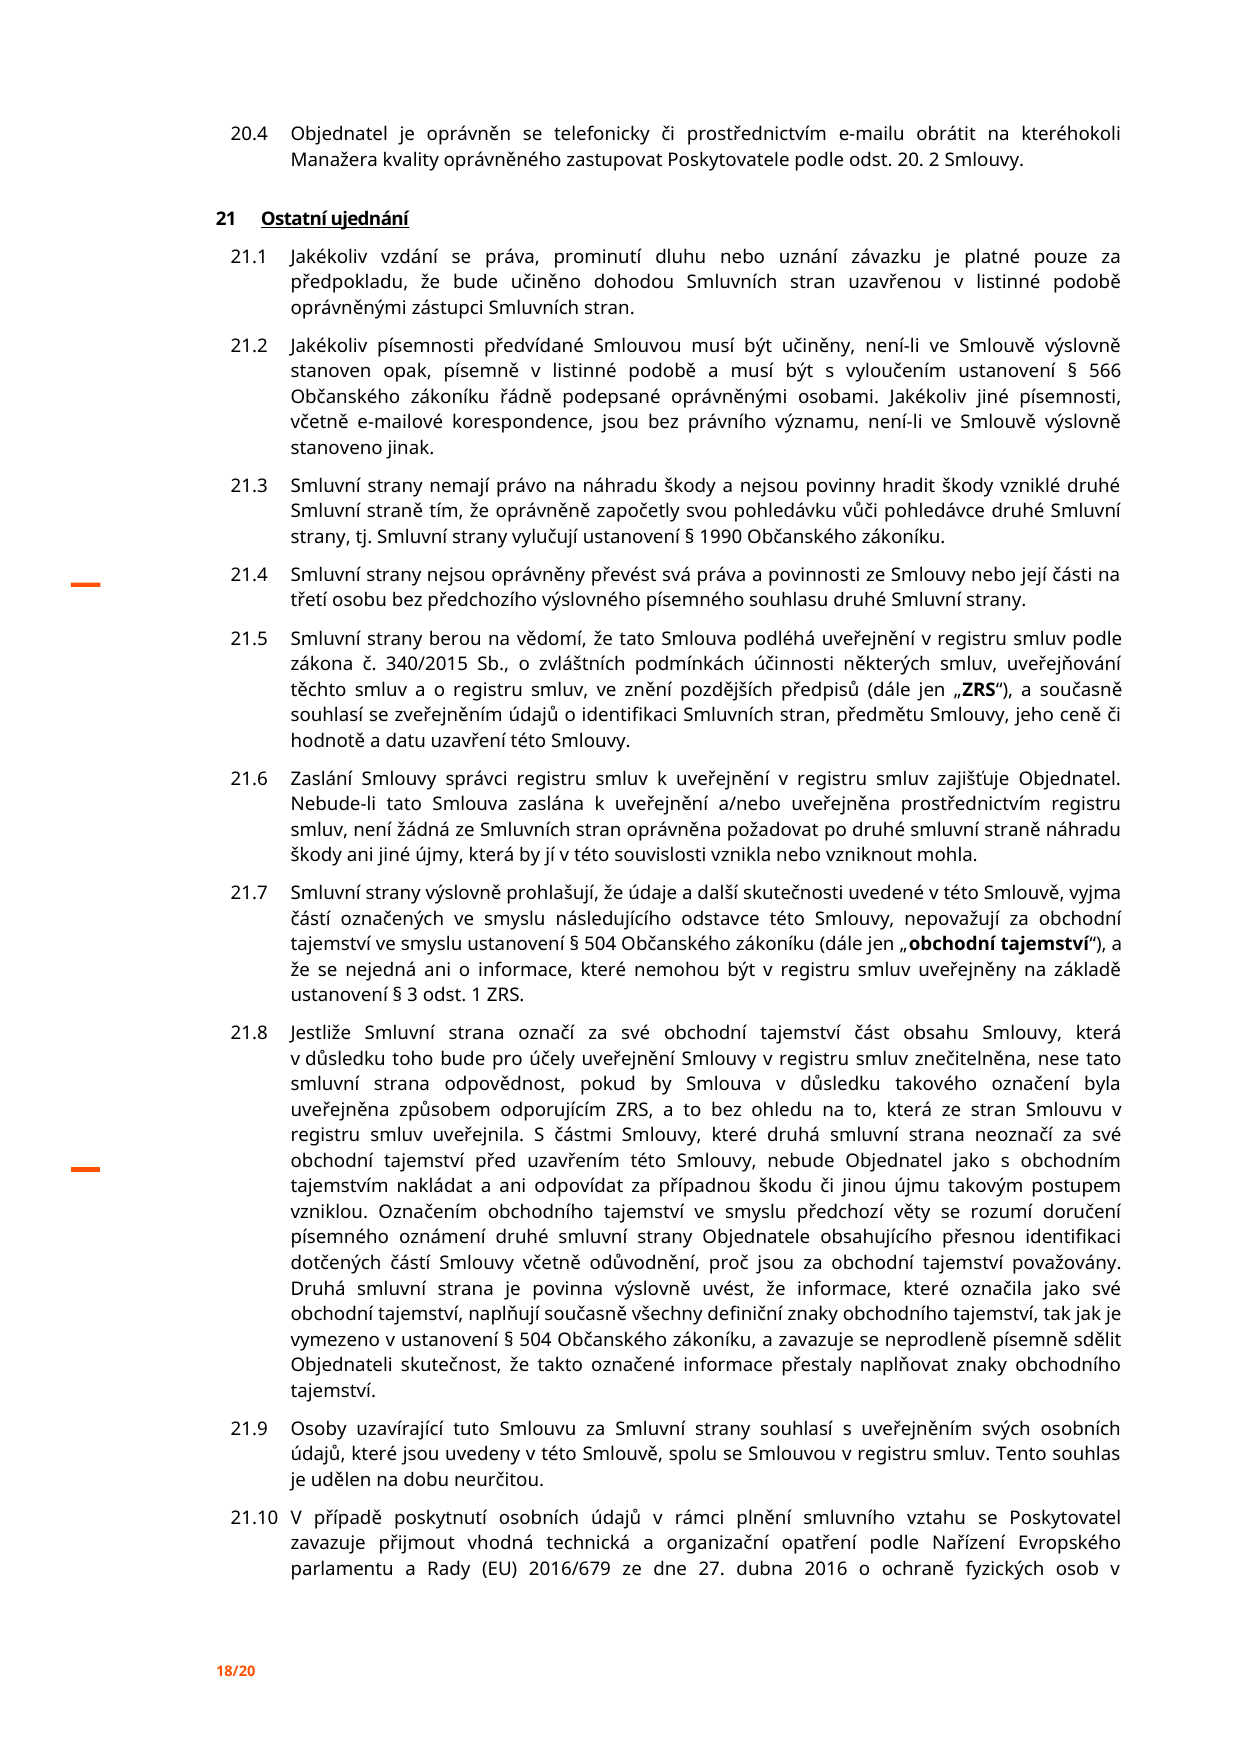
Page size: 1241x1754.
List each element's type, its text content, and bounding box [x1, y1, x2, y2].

subtitle Smluvní strany nemají právo na náhradu škody a nejsou povinny hradit škody vzniklé druhé Smluvní straně tím, že oprávněně započetly svou pohledávku vůči pohledávce druhé Smluvní strany, tj. Smluvní strany vylučují ustanovení § 1990 Občanského zákoníku. [230, 472, 1122, 549]
subtitle Smluvní strany nejsou oprávněny převést svá práva a povinnosti ze Smlouvy nebo její části na třetí osobu bez předchozího výslovného písemného souhlasu druhé Smluvní strany. [230, 561, 1122, 612]
subtitle Jestliže Smluvní strana označí za své obchodní tajemství část obsahu Smlouvy, která v důsledku toho bude pro účely uveřejnění Smlouvy v registru smluv znečitelněna, nese tato smluvní strana odpovědnost, pokud by Smlouva v důsledku takového označení byla uveřejněna způsobem odporujícím ZRS, a to bez ohledu na to, která ze stran Smlouvu v registru smluv uveřejnila. S částmi Smlouvy, které druhá smluvní strana neoznačí za své obchodní tajemství před uzavřením této Smlouvy, nebude Objednatel jako s obchodním tajemstvím nakládat a ani odpovídat za případnou škodu či jinou újmu takovým postupem vzniklou. Označením obchodního tajemství ve smyslu předchozí věty se rozumí doručení písemného oznámení druhé smluvní strany Objednatele obsahujícího přesnou identifikaci dotčených částí Smlouvy včetně odůvodnění, proč jsou za obchodní tajemství považovány. Druhá smluvní strana je povinna výslovně uvést, že informace, které označila jako své obchodní tajemství, naplňují současně všechny definiční znaky obchodního tajemství, tak jak je vymezeno v ustanovení § 504 Občanského zákoníku, a zavazuje se neprodleně písemně sdělit Objednateli skutečnost, že takto označené informace přestaly naplňovat znaky obchodního tajemství. [230, 1019, 1122, 1402]
subtitle Jakékoliv vzdání se práva, prominutí dluhu nebo uznání závazku je platné pouze za předpokladu, že bude učiněno dohodou Smluvních stran uzavřenou v listinné podobě oprávněnými zástupci Smluvních stran. [230, 243, 1122, 319]
subtitle Ostatní ujednání [216, 205, 1122, 231]
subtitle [230, 1504, 1122, 1581]
subtitle Smluvní strany berou na vědomí, že tato Smlouva podléhá uveřejnění v registru smluv podle zákona č. 340/2015 Sb., o zvláštních podmínkách účinnosti některých smluv, uveřejňování těchto smluv a o registru smluv, ve znění pozdějších předpisů (dále jen „ZRS“), a současně souhlasí se zveřejněním údajů o identifikaci Smluvních stran, předmětu Smlouvy, jeho ceně či hodnotě a datu uzavření této Smlouvy. [230, 625, 1122, 752]
subtitle Zaslání Smlouvy správci registru smluv k uveřejnění v registru smluv zajišťuje Objednatel. Nebude-li tato Smlouva zaslána k uveřejnění a/nebo uveřejněna prostřednictvím registru smluv, není žádná ze Smluvních stran oprávněna požadovat po druhé smluvní straně náhradu škody ani jiné újmy, která by jí v této souvislosti vznikla nebo vzniknout mohla. [230, 765, 1122, 867]
subtitle Osoby uzavírající tuto Smlouvu za Smluvní strany souhlasí s uveřejněním svých osobních údajů, které jsou uvedeny v této Smlouvě, spolu se Smlouvou v registru smluv. Tento souhlas je udělen na dobu neurčitou. [230, 1415, 1122, 1491]
subtitle Jakékoliv písemnosti předvídané Smlouvou musí být učiněny, není-li ve Smlouvě výslovně stanoven opak, písemně v listinné podobě a musí být s vyloučením ustanovení § 566 Občanského zákoníku řádně podepsané oprávněnými osobami. Jakékoliv jiné písemnosti, včetně e-mailové korespondence, jsou bez právního významu, není-li ve Smlouvě výslovně stanoveno jinak. [230, 332, 1122, 460]
subtitle Objednatel je oprávněn se telefonicky či prostřednictvím e-mailu obrátit na kteréhokoli Manažera kvality oprávněného zastupovat Poskytovatele podle odst. 20. 2 Smlouvy. [230, 121, 1122, 172]
subtitle Smluvní strany výslovně prohlašují, že údaje a další skutečnosti uvedené v této Smlouvě, vyjma částí označených ve smyslu následujícího odstavce této Smlouvy, nepovažují za obchodní tajemství ve smyslu ustanovení § 504 Občanského zákoníku (dále jen „obchodní tajemství“), a že se nejedná ani o informace, které nemohou být v registru smluv uveřejněny na základě ustanovení § 3 odst. 1 ZRS. [230, 879, 1122, 1007]
